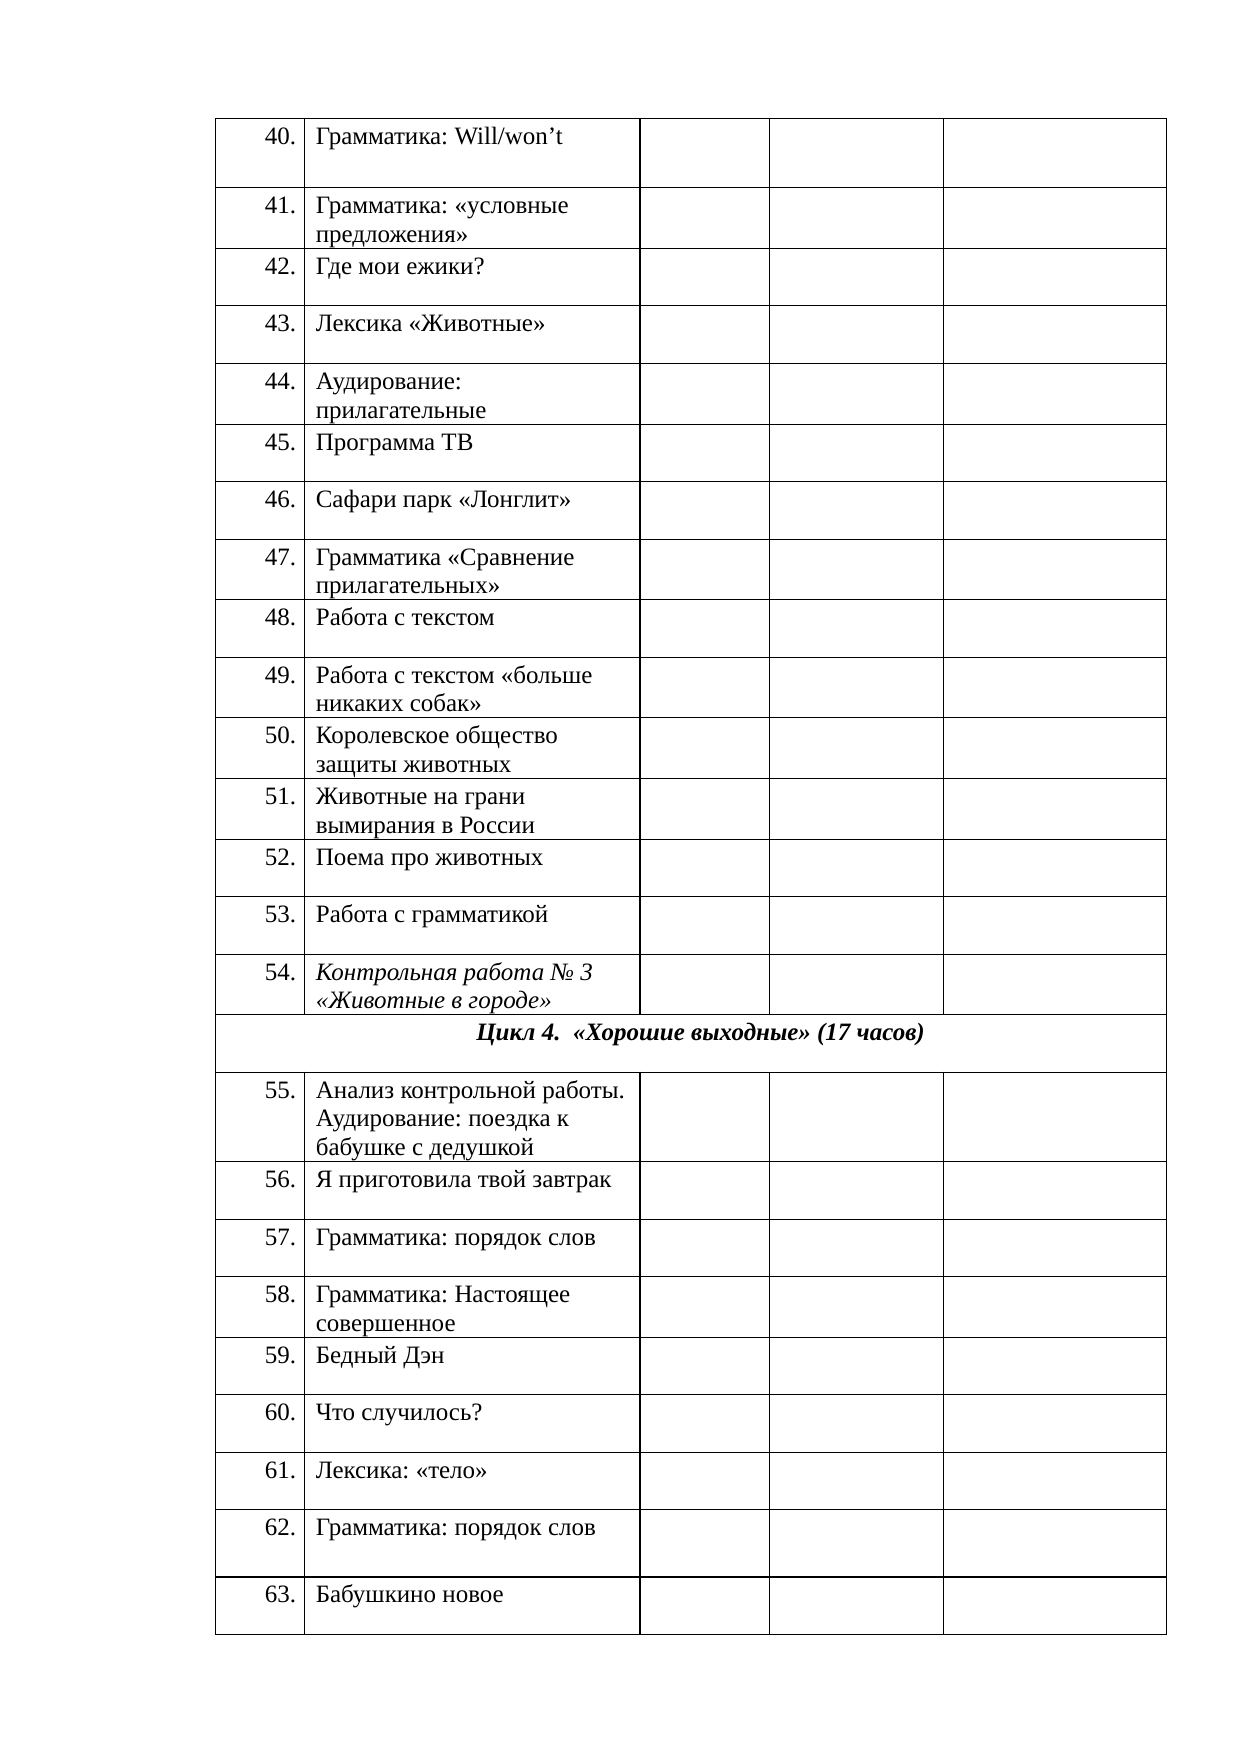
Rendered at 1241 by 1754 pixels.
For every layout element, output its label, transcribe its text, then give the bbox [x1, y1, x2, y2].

table_cell [216, 897, 304, 953]
table_cell [770, 119, 943, 187]
table_cell [944, 119, 1166, 187]
table_cell Работа с грамматикой [305, 897, 639, 953]
table_cell [944, 249, 1166, 305]
table_cell [770, 1510, 943, 1576]
table_cell Грамматика «Сравнение прилагательных» [305, 540, 639, 599]
table_cell Лексика: «тело» [305, 1453, 639, 1509]
table_cell [641, 1578, 769, 1634]
table_cell [216, 188, 304, 248]
table_cell [641, 840, 769, 896]
table_cell [944, 897, 1166, 953]
table_cell Поема про животных [305, 840, 639, 896]
table_cell [770, 1453, 943, 1509]
table_cell [770, 188, 943, 248]
table_cell [944, 306, 1166, 363]
table_cell [641, 425, 769, 481]
table_cell Бедный Дэн [305, 1338, 639, 1394]
table_cell [770, 955, 943, 1014]
table_cell [216, 1338, 304, 1394]
table_cell [216, 1510, 304, 1576]
table_cell [216, 779, 304, 838]
table_cell [216, 658, 304, 717]
table_cell [944, 1578, 1166, 1634]
table_cell [770, 1578, 943, 1634]
table_cell [641, 1073, 769, 1161]
table_cell [216, 540, 304, 599]
table_cell [216, 482, 304, 538]
table_cell [641, 1510, 769, 1576]
table_cell Программа ТВ [305, 425, 639, 481]
table_cell [216, 955, 304, 1014]
table_cell [944, 425, 1166, 481]
table_cell [770, 718, 943, 778]
table_cell Работа с текстом «больше никаких собак» [305, 658, 639, 717]
table_cell [641, 482, 769, 538]
table_cell [641, 364, 769, 423]
table_cell [944, 1277, 1166, 1337]
table_cell [944, 658, 1166, 717]
table_cell [641, 1453, 769, 1509]
table_cell [216, 1073, 304, 1161]
table_cell [216, 1395, 304, 1452]
table_cell [641, 540, 769, 599]
table_cell [641, 1277, 769, 1337]
table_cell [216, 306, 304, 363]
table_cell Животные на грани вымирания в России [305, 779, 639, 838]
table_cell Анализ контрольной работы. Аудирование: поездка к бабушке с дедушкой [305, 1073, 639, 1161]
table_cell [641, 249, 769, 305]
table_cell [641, 188, 769, 248]
table_cell Аудирование: прилагательные [305, 364, 639, 423]
table_cell Грамматика: «условные предложения» [305, 188, 639, 248]
table_cell [944, 1073, 1166, 1161]
table_cell [216, 718, 304, 778]
table_cell [641, 119, 769, 187]
table_cell [770, 306, 943, 363]
table_cell [641, 1162, 769, 1218]
table_cell Сафари парк «Лонглит» [305, 482, 639, 538]
table_cell [944, 540, 1166, 599]
table_cell [770, 540, 943, 599]
table_cell [641, 600, 769, 657]
table_cell [641, 779, 769, 838]
table_cell [770, 364, 943, 423]
table_cell [641, 955, 769, 1014]
table_cell Грамматика: Will/won’t [305, 119, 639, 187]
table_cell [216, 1277, 304, 1337]
table_cell [770, 249, 943, 305]
table_cell Грамматика: порядок слов [305, 1220, 639, 1276]
table_cell [944, 1395, 1166, 1452]
table_cell [641, 1338, 769, 1394]
table_cell Что случилось? [305, 1395, 639, 1452]
table_cell [770, 779, 943, 838]
table_cell Я приготовила твой завтрак [305, 1162, 639, 1218]
table_cell [944, 1453, 1166, 1509]
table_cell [305, 1578, 639, 1634]
table_cell [216, 600, 304, 657]
table_cell [216, 364, 304, 423]
table_cell [770, 600, 943, 657]
table_cell [770, 658, 943, 717]
table_cell Где мои ежики? [305, 249, 639, 305]
table_cell [216, 1162, 304, 1218]
table_cell [770, 482, 943, 538]
table_cell [216, 840, 304, 896]
table_cell [641, 718, 769, 778]
table_cell [944, 364, 1166, 423]
table_cell [770, 1073, 943, 1161]
table_cell [216, 1220, 304, 1276]
table_cell [216, 1578, 304, 1634]
table_cell [641, 1220, 769, 1276]
table_cell [944, 188, 1166, 248]
table_cell Лексика «Животные» [305, 306, 639, 363]
table_cell [944, 779, 1166, 838]
table_cell [944, 600, 1166, 657]
table_cell [770, 1338, 943, 1394]
table_cell [944, 1510, 1166, 1576]
table_cell [944, 482, 1166, 538]
table_cell [216, 1453, 304, 1509]
table_cell [216, 249, 304, 305]
table_cell [770, 1220, 943, 1276]
table_cell [641, 306, 769, 363]
table_cell [641, 1395, 769, 1452]
table_cell [216, 119, 304, 187]
table_cell Грамматика: порядок слов [305, 1510, 639, 1576]
table_cell [770, 840, 943, 896]
table_cell [944, 1220, 1166, 1276]
table_cell [944, 718, 1166, 778]
table_cell [944, 955, 1166, 1014]
table_cell [216, 425, 304, 481]
table_cell [770, 897, 943, 953]
table_cell [641, 658, 769, 717]
table_cell Цикл 4. «Хорошие выходные» (17 часов) [216, 1015, 1166, 1072]
table_cell [641, 897, 769, 953]
table_cell Контрольная работа № 3 «Животные в городе» [305, 955, 639, 1014]
table_cell [770, 1395, 943, 1452]
table_cell [770, 425, 943, 481]
table_cell [944, 1338, 1166, 1394]
table_cell [944, 1162, 1166, 1218]
table_cell [944, 840, 1166, 896]
table_cell Королевское общество защиты животных [305, 718, 639, 778]
table_cell [770, 1162, 943, 1218]
table_cell Грамматика: Настоящее совершенное [305, 1277, 639, 1337]
table_cell [770, 1277, 943, 1337]
table_cell Работа с текстом [305, 600, 639, 657]
